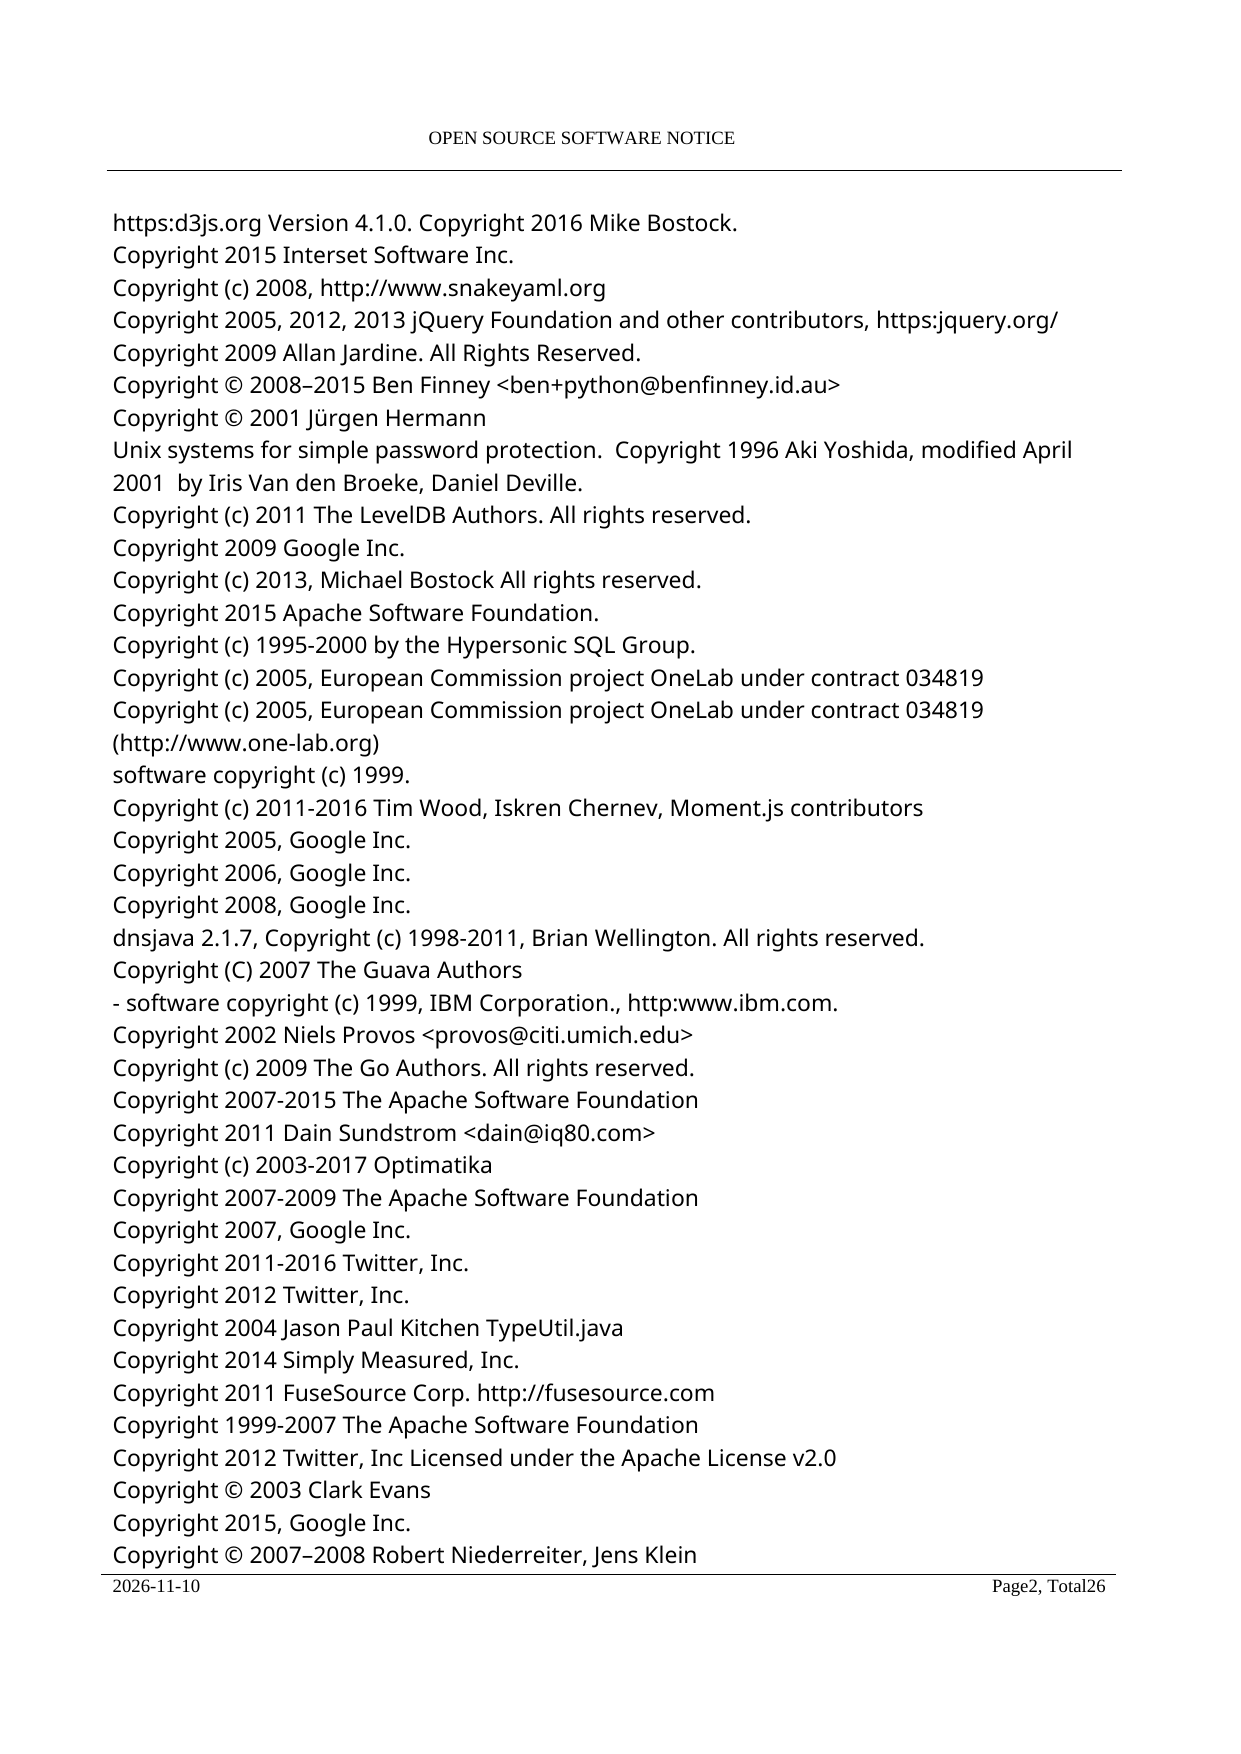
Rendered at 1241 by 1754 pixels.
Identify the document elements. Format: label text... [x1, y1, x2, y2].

text Copyright (c) 2011-2016 Tim Wood, Iskren Chernev, Moment.js contributors [112, 791, 1128, 824]
text Copyright © 2007–2008 Robert Niederreiter, Jens Klein [112, 1539, 1128, 1571]
text Copyright 2007-2015 The Apache Software Foundation [112, 1084, 1128, 1116]
text Copyright 2006, Google Inc. [112, 856, 1128, 889]
text Copyright 2012 Twitter, Inc Licensed under the Apache License v2.0 [112, 1441, 1128, 1474]
text Copyright (c) 2008, http://www.snakeyaml.org [112, 271, 1128, 304]
text Copyright 2005, Google Inc. [112, 824, 1128, 856]
text Copyright 2007-2009 The Apache Software Foundation [112, 1181, 1128, 1214]
text Copyright 2009 Allan Jardine. All Rights Reserved. [112, 336, 1128, 369]
text Copyright © 2003 Clark Evans [112, 1474, 1128, 1506]
text Copyright (c) 2005, European Commission project OneLab under contract 034819 [112, 661, 1128, 694]
text Copyright (c) 2011 The LevelDB Authors. All rights reserved. [112, 499, 1128, 531]
text Copyright 2015 Interset Software Inc. [112, 239, 1128, 271]
text Copyright 2005, 2012, 2013 jQuery Foundation and other contributors, https:jquery.org/ [112, 304, 1128, 336]
text Copyright 2011 FuseSource Corp. http://fusesource.com [112, 1376, 1128, 1409]
text Copyright (C) 2007 The Guava Authors [112, 954, 1128, 986]
text Copyright © 2008–2015 Ben Finney <ben+python@benfinney.id.au> [112, 369, 1128, 401]
text Copyright 2015 Apache Software Foundation. [112, 596, 1128, 629]
text Copyright © 2001 Jürgen Hermann [112, 401, 1128, 434]
text Copyright (c) 2013, Michael Bostock All rights reserved. [112, 564, 1128, 596]
text https:d3js.org Version 4.1.0. Copyright 2016 Mike Bostock. [112, 206, 1128, 239]
text Copyright 2009 Google Inc. [112, 531, 1128, 564]
text Unix systems for simple password protection. Copyright 1996 Aki Yoshida, modified April 2001 by Iris Van den Broeke, Daniel Deville. [112, 434, 1128, 499]
text Copyright 2008, Google Inc. [112, 889, 1128, 921]
text Copyright 2014 Simply Measured, Inc. [112, 1344, 1128, 1376]
text Copyright 1999-2007 The Apache Software Foundation [112, 1409, 1128, 1441]
text Copyright 2012 Twitter, Inc. [112, 1279, 1128, 1311]
text Copyright 2011 Dain Sundstrom <dain@iq80.com> [112, 1116, 1128, 1149]
text Copyright (c) 2009 The Go Authors. All rights reserved. [112, 1051, 1128, 1084]
text dnsjava 2.1.7, Copyright (c) 1998-2011, Brian Wellington. All rights reserved. [112, 921, 1128, 954]
text Copyright (c) 2003-2017 Optimatika [112, 1149, 1128, 1181]
text Copyright (c) 1995-2000 by the Hypersonic SQL Group. [112, 629, 1128, 661]
text Copyright 2007, Google Inc. [112, 1214, 1128, 1246]
text Copyright (c) 2005, European Commission project OneLab under contract 034819 (http://www.one-lab.org) [112, 694, 1128, 759]
text software copyright (c) 1999. [112, 759, 1128, 791]
text Copyright 2011-2016 Twitter, Inc. [112, 1246, 1128, 1279]
text - software copyright (c) 1999, IBM Corporation., http:www.ibm.com. [112, 986, 1128, 1019]
text Copyright 2004 Jason Paul Kitchen TypeUtil.java [112, 1311, 1128, 1344]
text Copyright 2015, Google Inc. [112, 1506, 1128, 1539]
text Copyright 2002 Niels Provos <provos@citi.umich.edu> [112, 1019, 1128, 1051]
